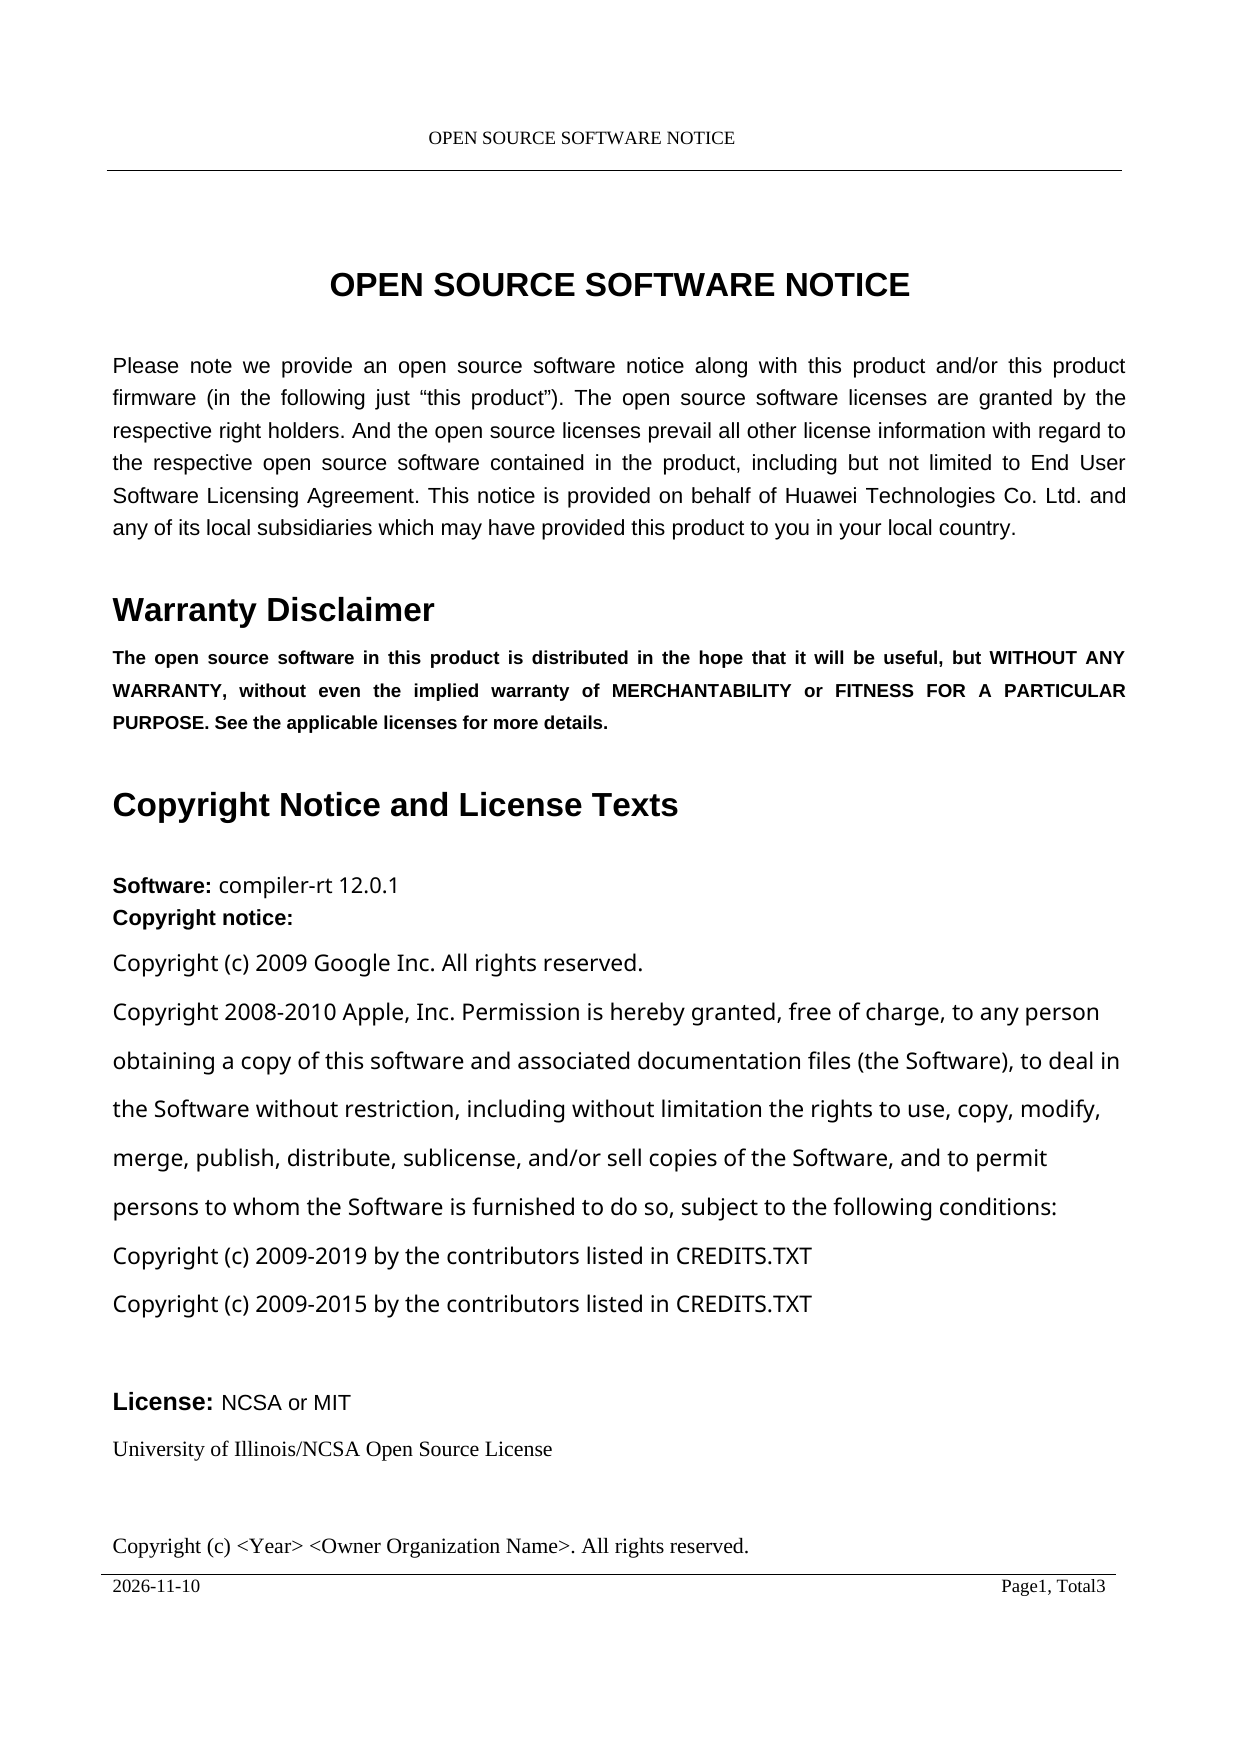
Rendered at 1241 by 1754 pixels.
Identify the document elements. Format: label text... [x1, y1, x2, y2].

text Copyright notice: [112, 901, 1128, 934]
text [112, 1432, 1128, 1562]
text OPEN SOURCE SOFTWARE NOTICE [112, 251, 1128, 316]
text Software: compiler-rt 12.0.1 [112, 869, 1128, 901]
text The open source software in this product is distributed in the hope that it will be useful, but WITHOUT ANY WARRANTY, without even the implied warranty of MERCHANTABILITY or FITNESS FOR A PARTICULAR PURPOSE. See the applicable licenses for more details. [112, 641, 1128, 739]
text Please note we provide an open source software notice along with this product and/or this product firmware (in the following just “this product”). The open source software licenses are granted by the respective right holders. And the open source licenses prevail all other license information with regard to the respective open source software contained in the product, including but not limited to End User Software Licensing Agreement. This notice is provided on behalf of Huawei Technologies Co. Ltd. and any of its local subsidiaries which may have provided this product to you in your local country. [112, 349, 1128, 544]
text Copyright Notice and License Texts [112, 771, 1128, 836]
text Copyright (c) 2009 Google Inc. All rights reserved. Copyright 2008-2010 Apple, Inc. Permission is hereby granted, free of charge, to any person obtaining a copy of this software and associated documentation files (the Software), to deal in the Software without restriction, including without limitation the rights to use, copy, modify, merge, publish, distribute, sublicense, and/or sell copies of the Software, and to permit persons to whom the Software is furnished to do so, subject to the following conditions: Copyright (c) 2009-2019 by the contributors listed in CREDITS.TXT Copyright (c) 2009-2015 by the contributors listed in CREDITS.TXT [112, 947, 1128, 1369]
text Warranty Disclaimer [112, 576, 1128, 641]
text License: NCSA or MIT [112, 1385, 1128, 1418]
